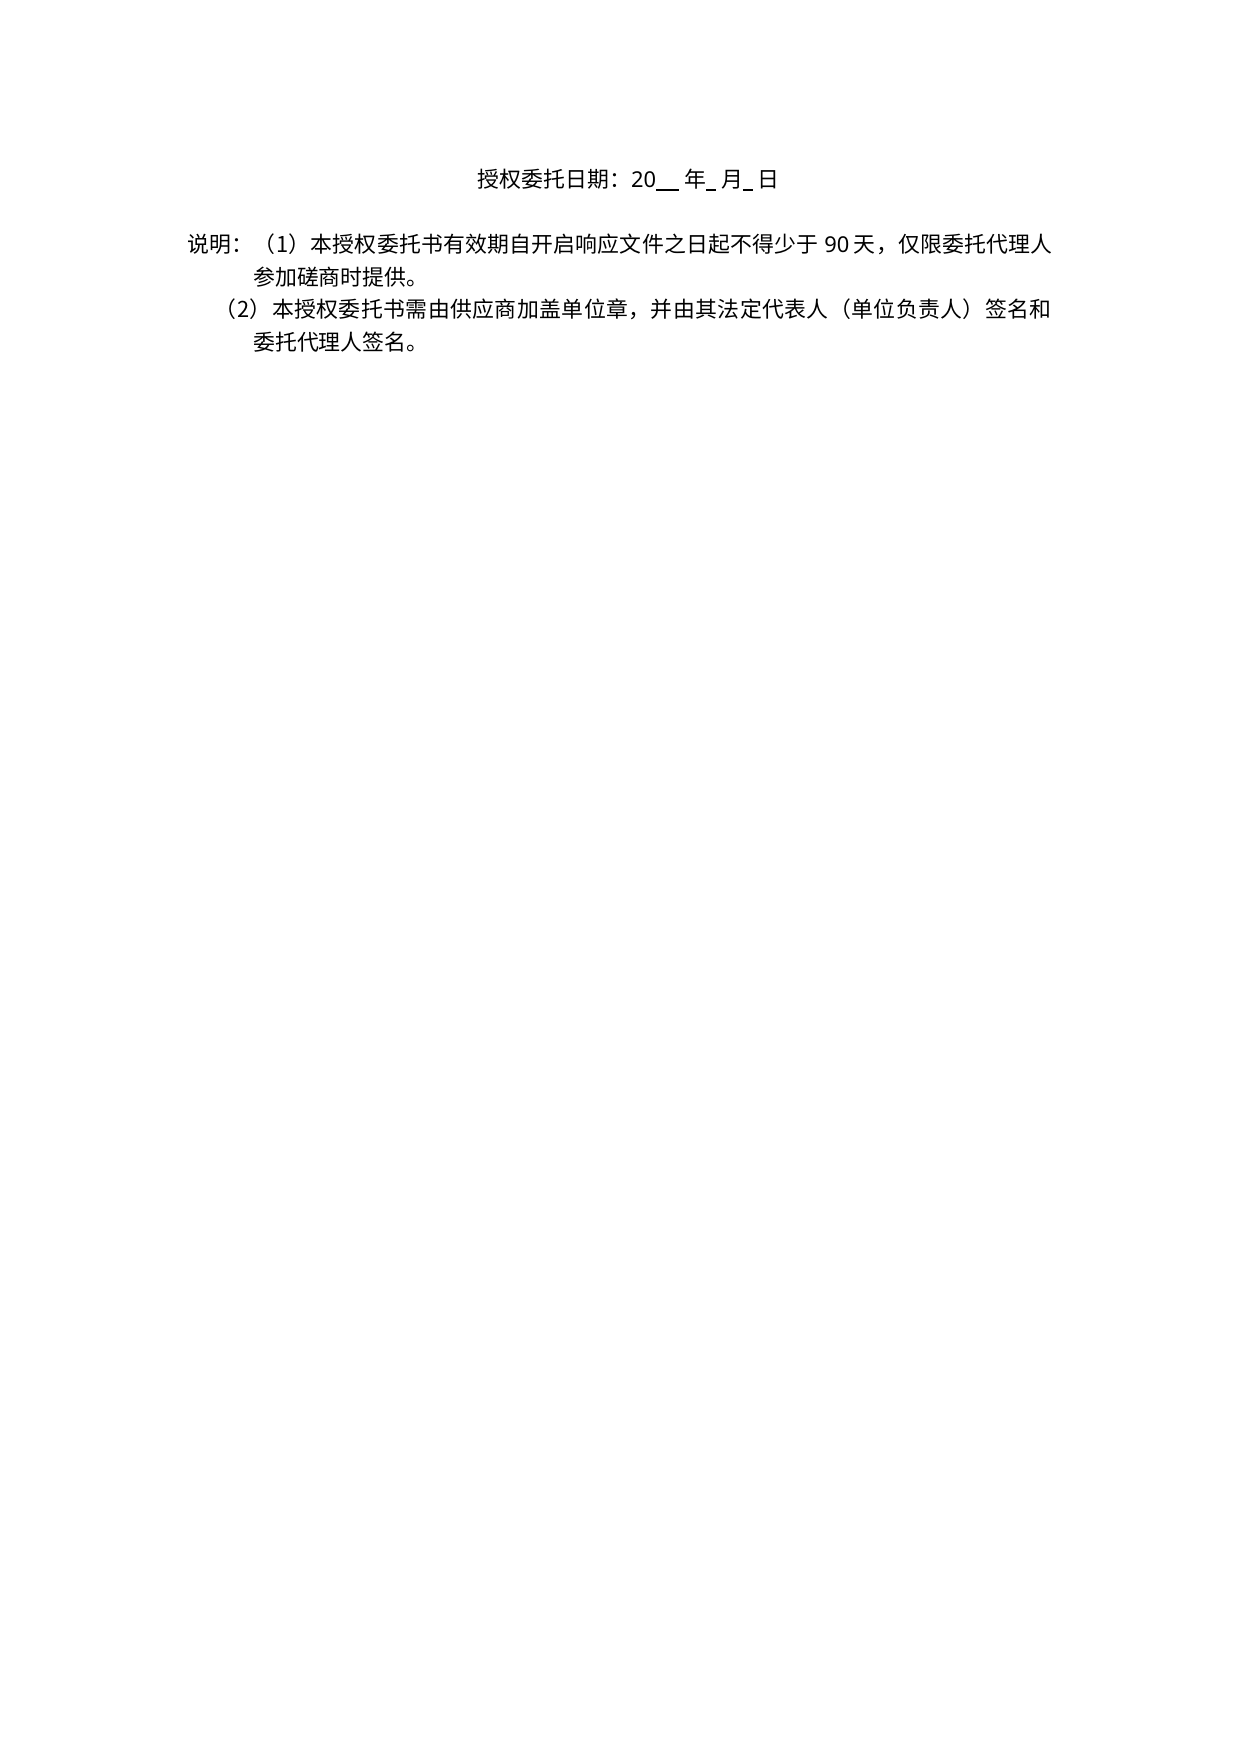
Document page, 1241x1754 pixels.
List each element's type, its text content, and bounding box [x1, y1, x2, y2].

text （2）本授权委托书需由供应商加盖单位章，并由其法定代表人（单位负责人）签名和委托代理人签名。 [187, 292, 1053, 357]
text 授权委托日期：20 年 月 日 [187, 162, 1053, 194]
text 说明：（1）本授权委托书有效期自开启响应文件之日起不得少于90天，仅限委托代理人参加磋商时提供。 [187, 227, 1053, 292]
